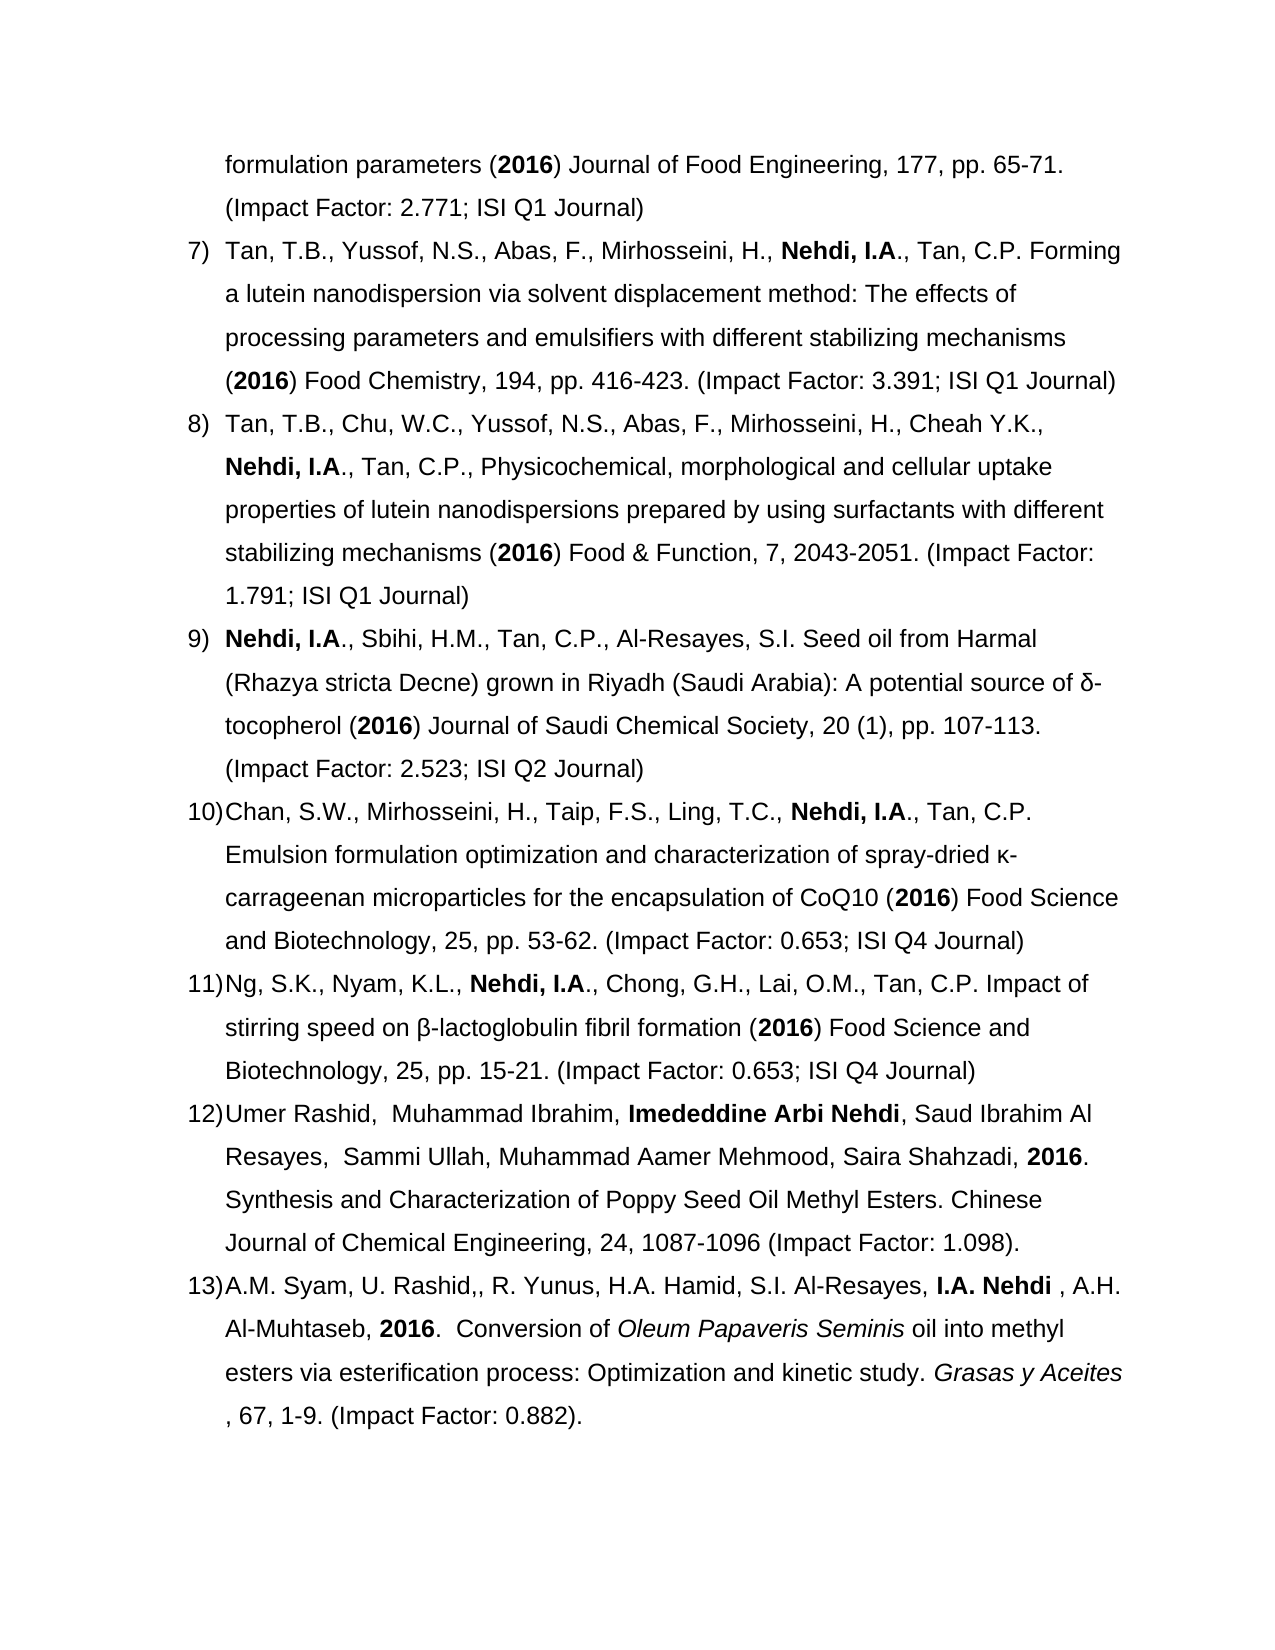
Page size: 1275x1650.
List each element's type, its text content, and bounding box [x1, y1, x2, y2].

list Umer Rashid, Muhammad Ibrahim, Imededdine Arbi Nehdi, Saud Ibrahim Al Resayes, Sammi Ullah, Muhammad Aamer Mehmood, Saira Shahzadi, 2016. Synthesis and Characterization of Poppy Seed Oil Methyl Esters. Chinese Journal of Chemical Engineering, 24, 1087-1096 (Impact Factor: 1.098). [187, 1099, 1125, 1257]
list Nehdi, I.A., Sbihi, H.M., Tan, C.P., Al-Resayes, S.I. Seed oil from Harmal (Rhazya stricta Decne) grown in Riyadh (Saudi Arabia): A potential source of δ-tocopherol (2016) Journal of Saudi Chemical Society, 20 (1), pp. 107-113. (Impact Factor: 2.523; ISI Q2 Journal) [187, 624, 1125, 782]
list Chan, S.W., Mirhosseini, H., Taip, F.S., Ling, T.C., Nehdi, I.A., Tan, C.P. Emulsion formulation optimization and characterization of spray-dried κ-carrageenan microparticles for the encapsulation of CoQ10 (2016) Food Science and Biotechnology, 25, pp. 53-62. (Impact Factor: 0.653; ISI Q4 Journal) [187, 797, 1125, 955]
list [187, 150, 1125, 222]
list A.M. Syam, U. Rashid,, R. Yunus, H.A. Hamid, S.I. Al-Resayes, I.A. Nehdi , A.H. Al-Muhtaseb, 2016. Conversion of Oleum Papaveris Seminis oil into methyl esters via esterification process: Optimization and kinetic study. Grasas y Aceites , 67, 1-9. (Impact Factor: 0.882). [187, 1271, 1125, 1430]
list Tan, T.B., Yussof, N.S., Abas, F., Mirhosseini, H., Nehdi, I.A., Tan, C.P. Forming a lutein nanodispersion via solvent displacement method: The effects of processing parameters and emulsifiers with different stabilizing mechanisms (2016) Food Chemistry, 194, pp. 416-423. (Impact Factor: 3.391; ISI Q1 Journal) [187, 236, 1125, 394]
list Ng, S.K., Nyam, K.L., Nehdi, I.A., Chong, G.H., Lai, O.M., Tan, C.P. Impact of stirring speed on β-lactoglobulin fibril formation (2016) Food Science and Biotechnology, 25, pp. 15-21. (Impact Factor: 0.653; ISI Q4 Journal) [187, 969, 1125, 1084]
list Tan, T.B., Chu, W.C., Yussof, N.S., Abas, F., Mirhosseini, H., Cheah Y.K., Nehdi, I.A., Tan, C.P., Physicochemical, morphological and cellular uptake properties of lutein nanodispersions prepared by using surfactants with different stabilizing mechanisms (2016) Food & Function, 7, 2043-2051. (Impact Factor: 1.791; ISI Q1 Journal) [187, 409, 1125, 610]
